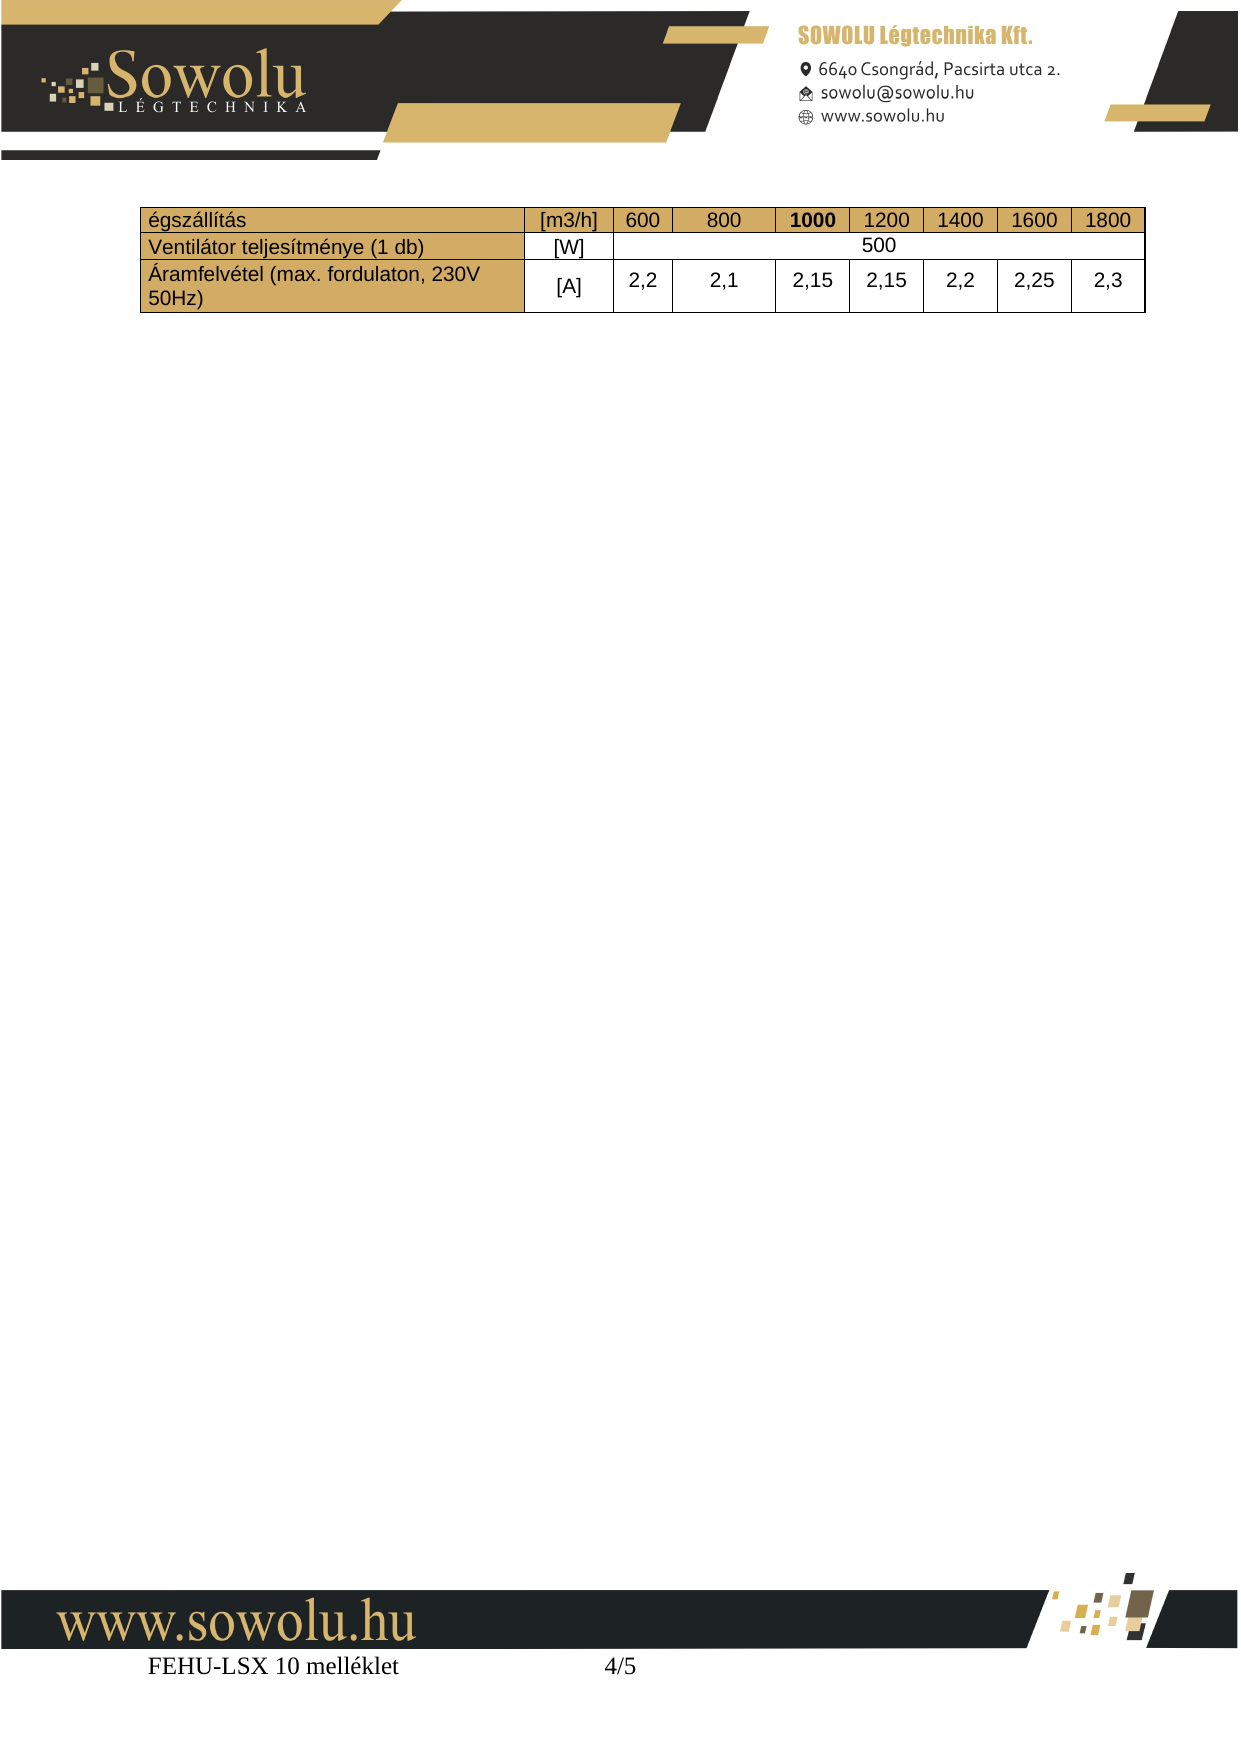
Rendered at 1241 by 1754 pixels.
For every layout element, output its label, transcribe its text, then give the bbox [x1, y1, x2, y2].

table_cell [W] [525, 233, 613, 259]
table_cell 2,2 [614, 260, 672, 312]
table_header 1000 [776, 208, 849, 232]
table_cell 500 [614, 233, 1144, 259]
table_header égszállítás [141, 208, 524, 232]
table_cell 2,1 [673, 260, 775, 312]
table_header [m3/h] [525, 208, 613, 232]
table_header 800 [673, 208, 775, 232]
table_cell 2,3 [1072, 260, 1144, 312]
table_header 1800 [1072, 208, 1144, 232]
table_cell 2,25 [998, 260, 1071, 312]
table_cell 2,2 [924, 260, 997, 312]
table_header 1400 [924, 208, 997, 232]
table_header 600 [614, 208, 672, 232]
table_cell 2,15 [850, 260, 923, 312]
table_cell Áramfelvétel (max. fordulaton, 230V 50Hz) [141, 260, 524, 312]
table_header 1200 [850, 208, 923, 232]
table_cell Ventilátor teljesítménye (1 db) [141, 233, 524, 259]
table_header 1600 [998, 208, 1071, 232]
picture [0, 0, 1238, 159]
picture [0, 1573, 1236, 1649]
table_cell 2,15 [776, 260, 849, 312]
table_cell [A] [525, 260, 613, 312]
